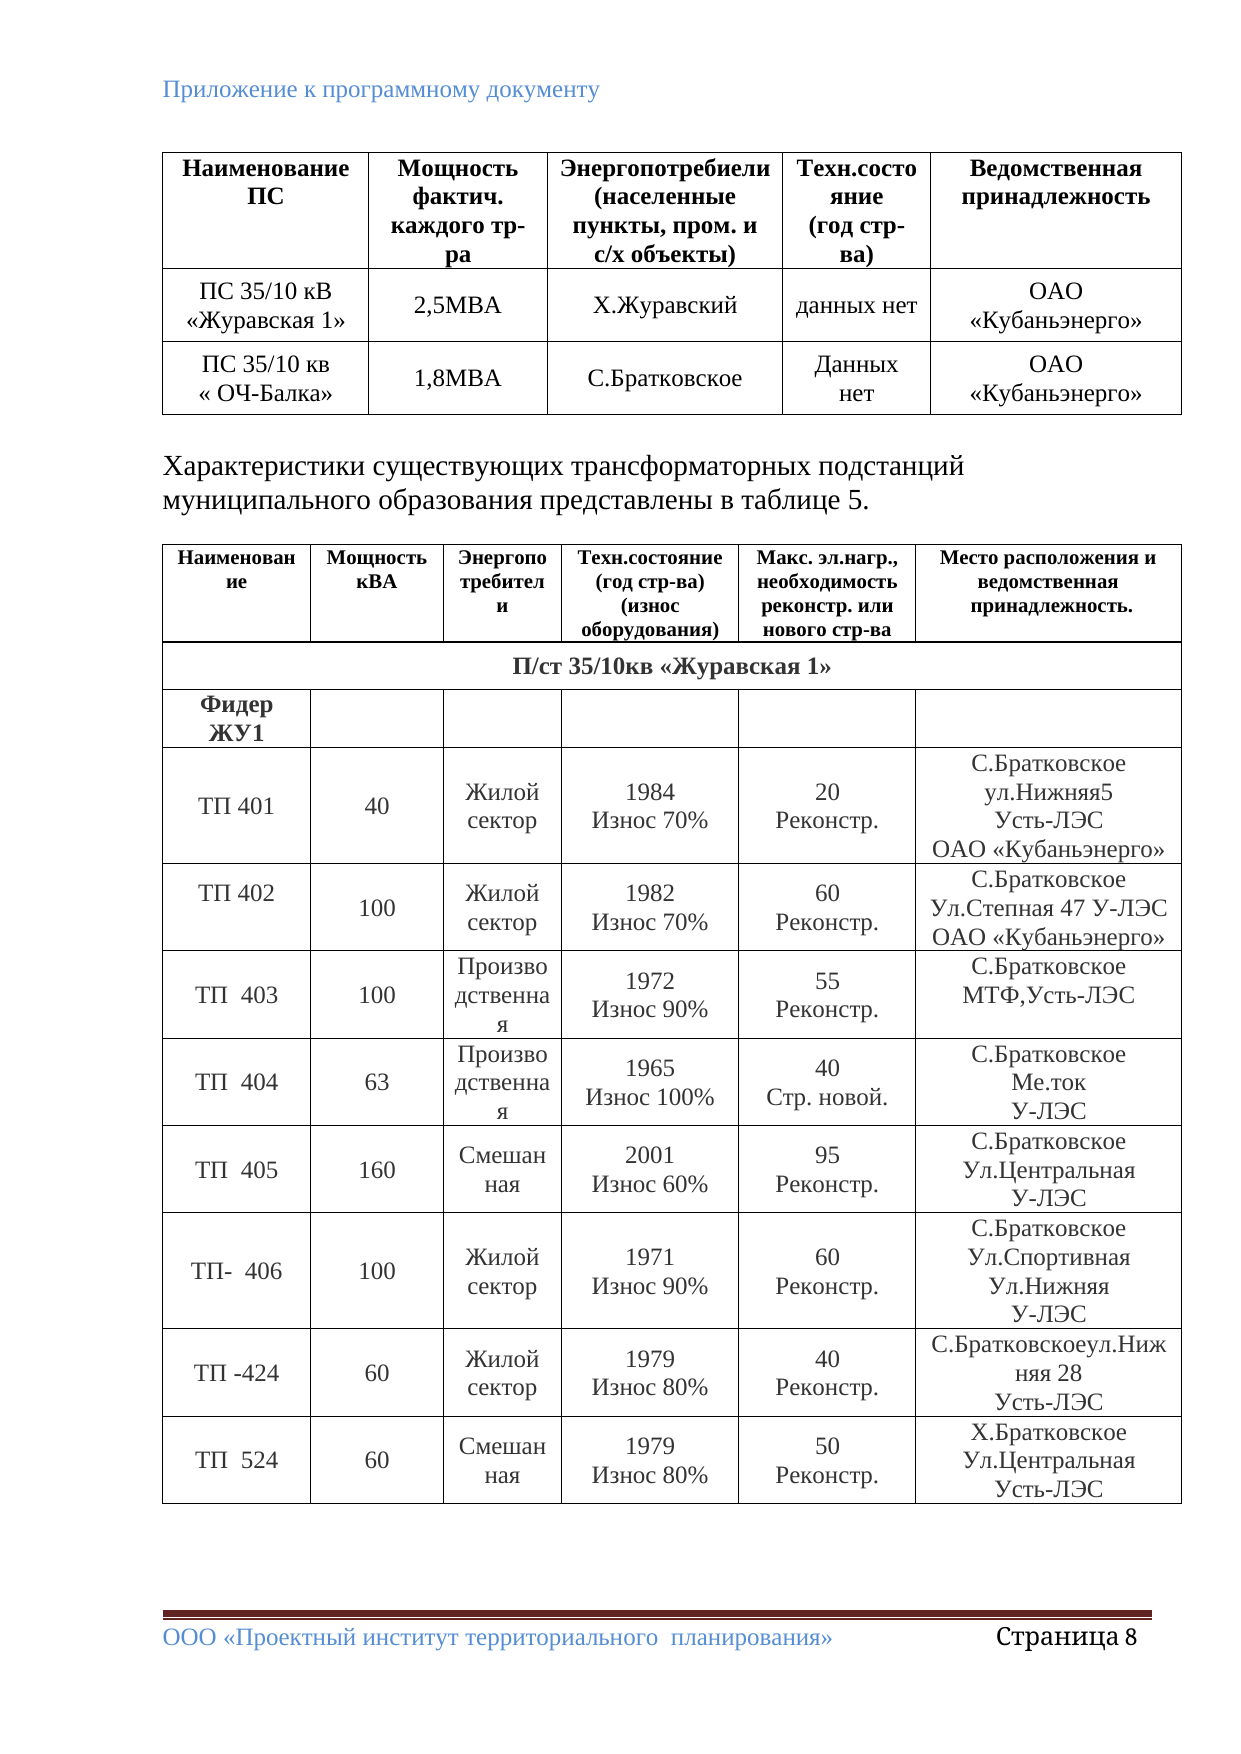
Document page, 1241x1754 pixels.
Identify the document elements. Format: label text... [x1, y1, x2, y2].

table_cell 2001 Износ 60% [562, 1126, 738, 1212]
table_cell 60 [311, 1329, 443, 1416]
table_cell П/ст 35/10кв «Журавская 1» [163, 643, 1181, 688]
table_header Место расположения и ведомственная принадлежность. [916, 545, 1181, 641]
table_cell С.Братковское Ме.ток У-ЛЭС [916, 1039, 1181, 1125]
table_cell С.Братковское Ул.Спортивная Ул.Нижняя У-ЛЭС [916, 1213, 1181, 1328]
table_cell ПС 35/10 кв « ОЧ-Балка» [163, 342, 368, 414]
table_cell 100 [311, 864, 443, 950]
table_cell [916, 690, 1181, 747]
table_cell ТП- 406 [163, 1213, 310, 1328]
table_header Энергопотребители [444, 545, 561, 641]
table_cell Производственная [444, 951, 561, 1038]
table_cell ОАО «Кубаньэнерго» [931, 342, 1181, 414]
table_header Наименование [163, 545, 310, 641]
table_cell Х.Братковское Ул.Центральная Усть-ЛЭС [916, 1417, 1181, 1503]
table_cell 63 [311, 1039, 443, 1125]
table_header Макс. эл.нагр., необходимость реконстр. или нового стр-ва [739, 545, 915, 641]
table_cell ТП 524 [163, 1417, 310, 1503]
table_cell С.Братковское Ул.Центральная У-ЛЭС [916, 1126, 1181, 1212]
table_cell 1965 Износ 100% [562, 1039, 738, 1125]
table_cell 1982 Износ 70% [562, 864, 738, 950]
table_cell С.Братковское ул.Нижняя5 Усть-ЛЭС ОАО «Кубаньэнерго» [916, 748, 1181, 863]
table_header Мощность фактич. каждого тр-ра [369, 153, 547, 268]
table_cell Производственная [444, 1039, 561, 1125]
table_cell 95 Реконстр. [739, 1126, 915, 1212]
table_cell 55 Реконстр. [739, 951, 915, 1038]
table_cell Жилой сектор [444, 1213, 561, 1328]
table_cell 50 Реконстр. [739, 1417, 915, 1503]
table_cell 1984 Износ 70% [562, 748, 738, 863]
table_cell 1972 Износ 90% [562, 951, 738, 1038]
table_cell 1979 Износ 80% [562, 1417, 738, 1503]
table_cell Смешанная [444, 1126, 561, 1212]
table_cell 40 Реконстр. [739, 1329, 915, 1416]
table_cell 20 Реконстр. [739, 748, 915, 863]
table_cell [444, 690, 561, 747]
table_cell Жилой сектор [444, 748, 561, 863]
table_cell ТП 402 [163, 864, 310, 950]
table_cell С.Братковскоеул.Нижняя 28 Усть-ЛЭС [916, 1329, 1181, 1416]
table_cell Смешанная [444, 1417, 561, 1503]
table_header Техн.состояние (год стр-ва) (износ оборудования) [562, 545, 738, 641]
table_cell 60 Реконстр. [739, 864, 915, 950]
table_header Техн.состояние (год стр-ва) [783, 153, 930, 268]
table_cell 2,5МВА [369, 269, 547, 341]
table_header Ведомственная принадлежность [931, 153, 1181, 268]
table_cell данных нет [783, 269, 930, 341]
table_cell [311, 690, 443, 747]
table_cell 160 [311, 1126, 443, 1212]
table_cell ТП 401 [163, 748, 310, 863]
table_header Мощность кВА [311, 545, 443, 641]
table_cell ТП 403 [163, 951, 310, 1038]
table_cell 1,8МВА [369, 342, 547, 414]
table_cell 100 [311, 951, 443, 1038]
table_cell С.Братковское МТФ,Усть-ЛЭС [916, 951, 1181, 1038]
text Характеристики существующих трансформаторных подстанций муниципального образования представлены в таблице 5. [162, 448, 1152, 515]
table_cell 60 [311, 1417, 443, 1503]
table_cell ТП 405 [163, 1126, 310, 1212]
table_header Наименование ПС [163, 153, 368, 268]
table_cell Х.Журавский [548, 269, 782, 341]
table_cell ТП -424 [163, 1329, 310, 1416]
table_cell Данных нет [783, 342, 930, 414]
table_cell 40 Стр. новой. [739, 1039, 915, 1125]
table_cell [739, 690, 915, 747]
table_cell 1979 Износ 80% [562, 1329, 738, 1416]
table_cell ОАО «Кубаньэнерго» [931, 269, 1181, 341]
table_cell 40 [311, 748, 443, 863]
table_cell ТП 404 [163, 1039, 310, 1125]
table_cell 100 [311, 1213, 443, 1328]
table_cell [562, 690, 738, 747]
table_cell 60 Реконстр. [739, 1213, 915, 1328]
table_cell С.Братковское Ул.Степная 47 У-ЛЭС ОАО «Кубаньэнерго» [916, 864, 1181, 950]
table_header Энергопотребиели (населенные пункты, пром. и с/х объекты) [548, 153, 782, 268]
table_cell 1971 Износ 90% [562, 1213, 738, 1328]
table_cell Фидер ЖУ1 [163, 690, 310, 747]
table_cell С.Братковское [548, 342, 782, 414]
table_cell ПС 35/10 кВ «Журавская 1» [163, 269, 368, 341]
table_cell Жилой сектор [444, 1329, 561, 1416]
table_cell Жилой сектор [444, 864, 561, 950]
